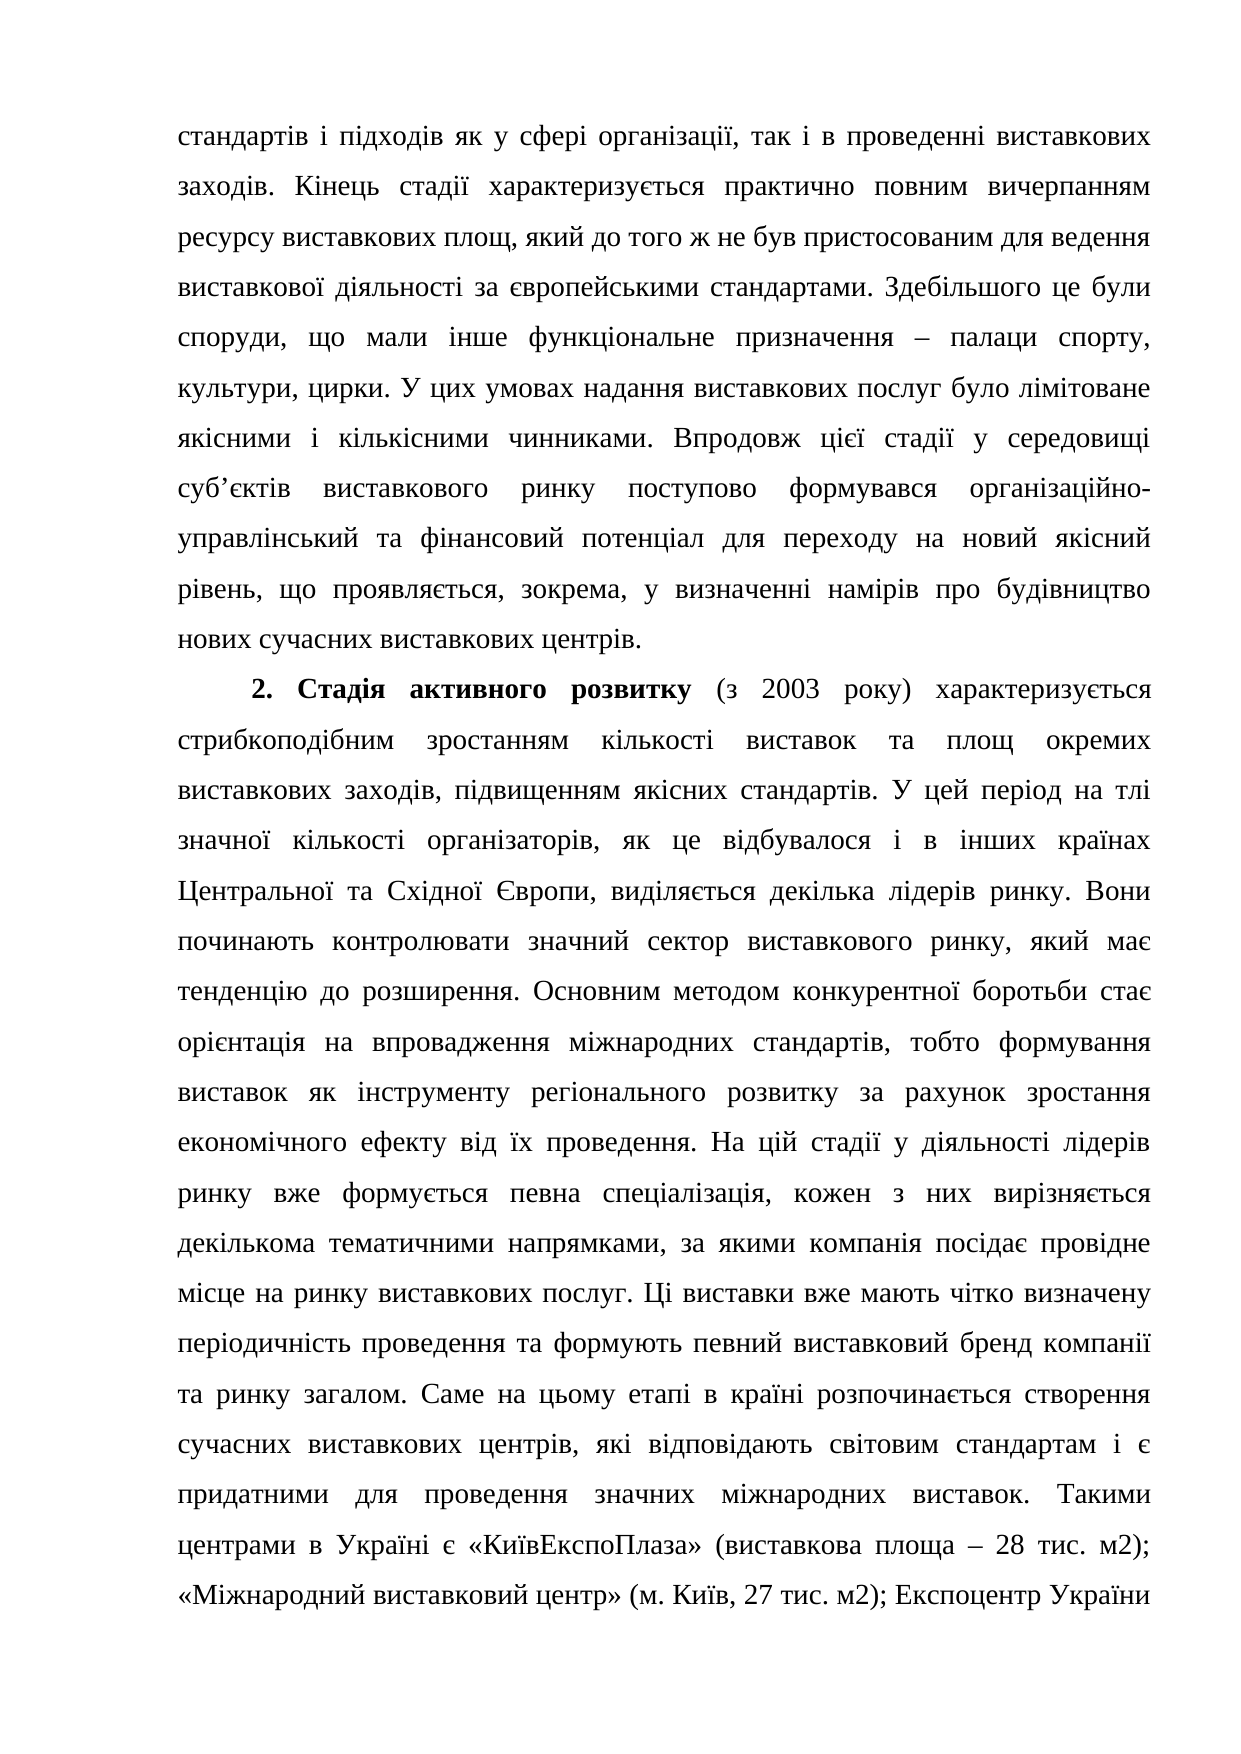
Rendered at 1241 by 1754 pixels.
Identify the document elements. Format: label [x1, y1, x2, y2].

text [177, 672, 1152, 1611]
text [177, 118, 1152, 655]
